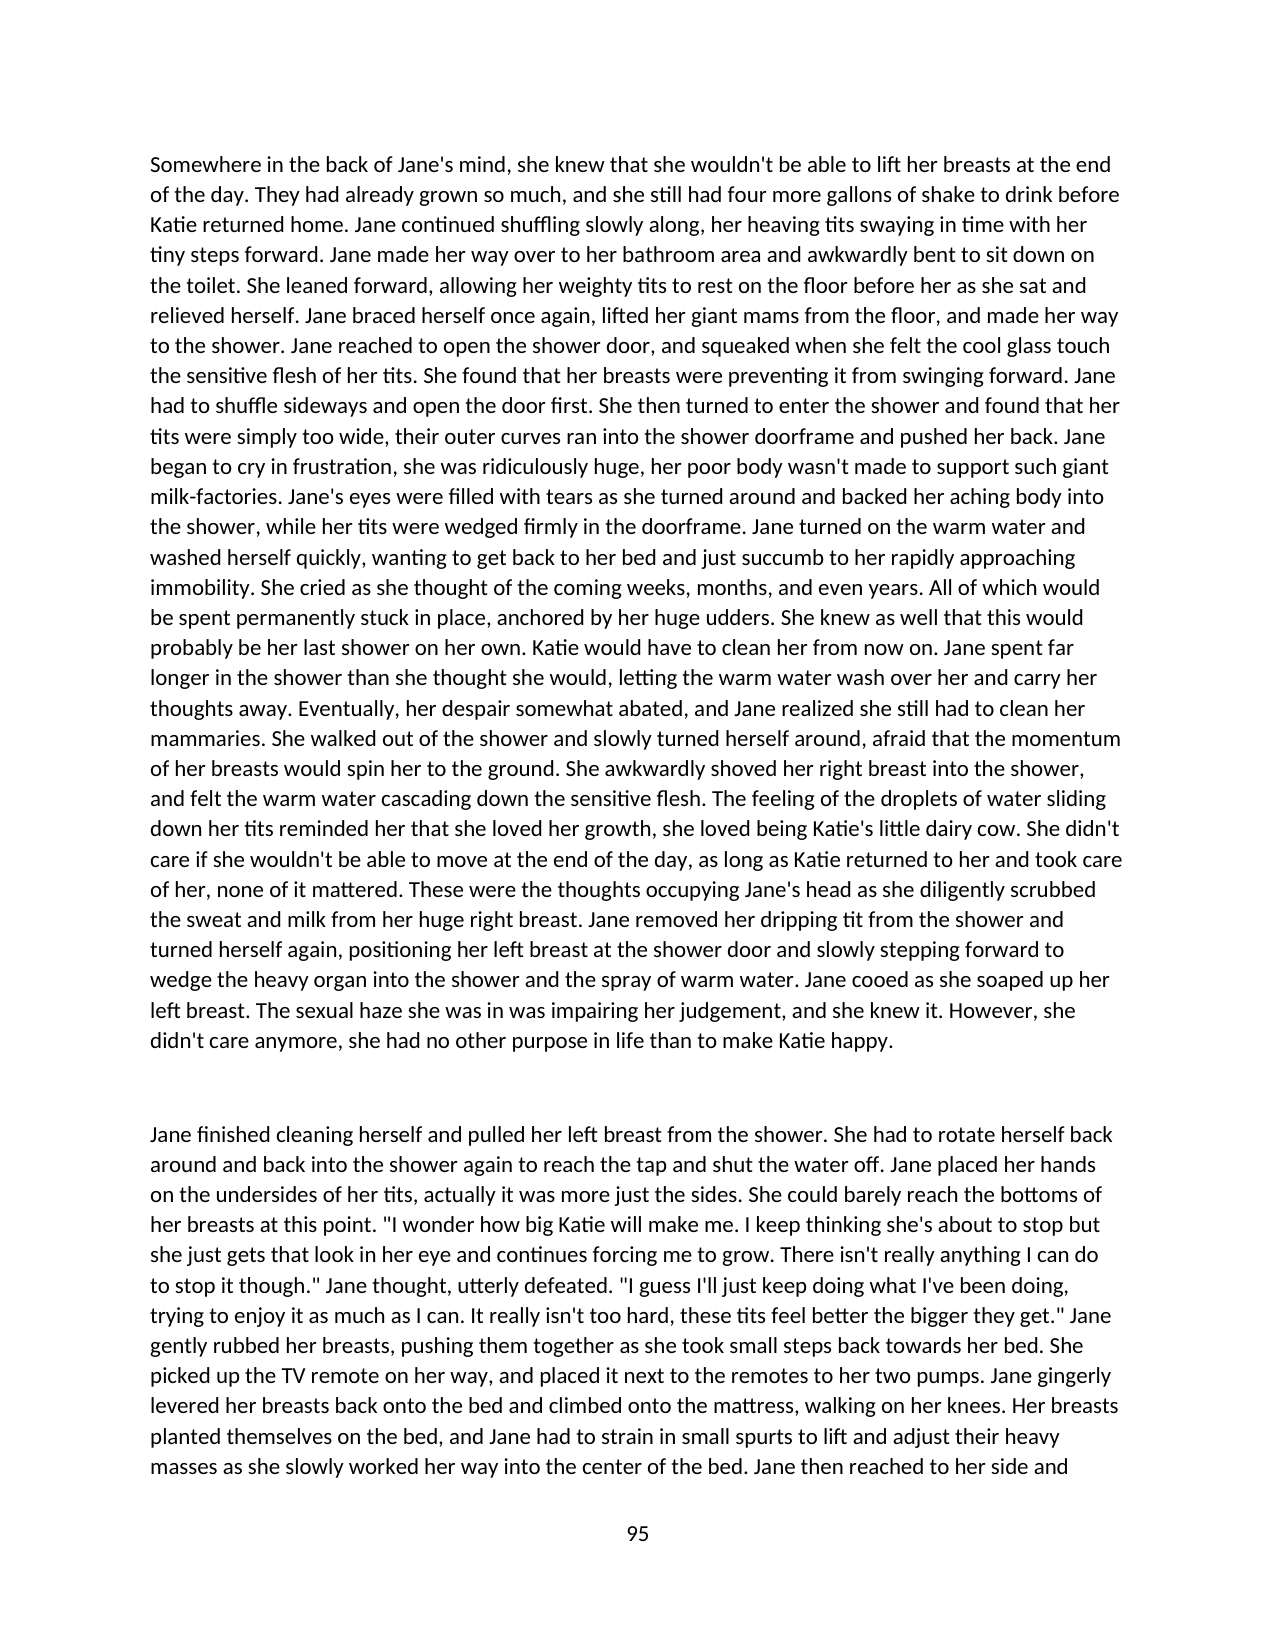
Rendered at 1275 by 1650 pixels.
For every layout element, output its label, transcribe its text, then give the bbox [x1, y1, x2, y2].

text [150, 1120, 1125, 1480]
text Somewhere in the back of Jane's mind, she knew that she wouldn't be able to lift her breasts at the end of the day. They had already grown so much, and she still had four more gallons of shake to drink before Katie returned home. Jane continued shuffling slowly along, her heaving tits swaying in time with her tiny steps forward. Jane made her way over to her bathroom area and awkwardly bent to sit down on the toilet. She leaned forward, allowing her weighty tits to rest on the floor before her as she sat and relieved herself. Jane braced herself once again, lifted her giant mams from the floor, and made her way to the shower. Jane reached to open the shower door, and squeaked when she felt the cool glass touch the sensitive flesh of her tits. She found that her breasts were preventing it from swinging forward. Jane had to shuffle sideways and open the door first. She then turned to enter the shower and found that her tits were simply too wide, their outer curves ran into the shower doorframe and pushed her back. Jane began to cry in frustration, she was ridiculously huge, her poor body wasn't made to support such giant milk-factories. Jane's eyes were filled with tears as she turned around and backed her aching body into the shower, while her tits were wedged firmly in the doorframe. Jane turned on the warm water and washed herself quickly, wanting to get back to her bed and just succumb to her rapidly approaching immobility. She cried as she thought of the coming weeks, months, and even years. All of which would be spent permanently stuck in place, anchored by her huge udders. She knew as well that this would probably be her last shower on her own. Katie would have to clean her from now on. Jane spent far longer in the shower than she thought she would, letting the warm water wash over her and carry her thoughts away. Eventually, her despair somewhat abated, and Jane realized she still had to clean her mammaries. She walked out of the shower and slowly turned herself around, afraid that the momentum of her breasts would spin her to the ground. She awkwardly shoved her right breast into the shower, and felt the warm water cascading down the sensitive flesh. The feeling of the droplets of water sliding down her tits reminded her that she loved her growth, she loved being Katie's little dairy cow. She didn't care if she wouldn't be able to move at the end of the day, as long as Katie returned to her and took care of her, none of it mattered. These were the thoughts occupying Jane's head as she diligently scrubbed the sweat and milk from her huge right breast. Jane removed her dripping tit from the shower and turned herself again, positioning her left breast at the shower door and slowly stepping forward to wedge the heavy organ into the shower and the spray of warm water. Jane cooed as she soaped up her left breast. The sexual haze she was in was impairing her judgement, and she knew it. However, she didn't care anymore, she had no other purpose in life than to make Katie happy. [150, 150, 1125, 1054]
